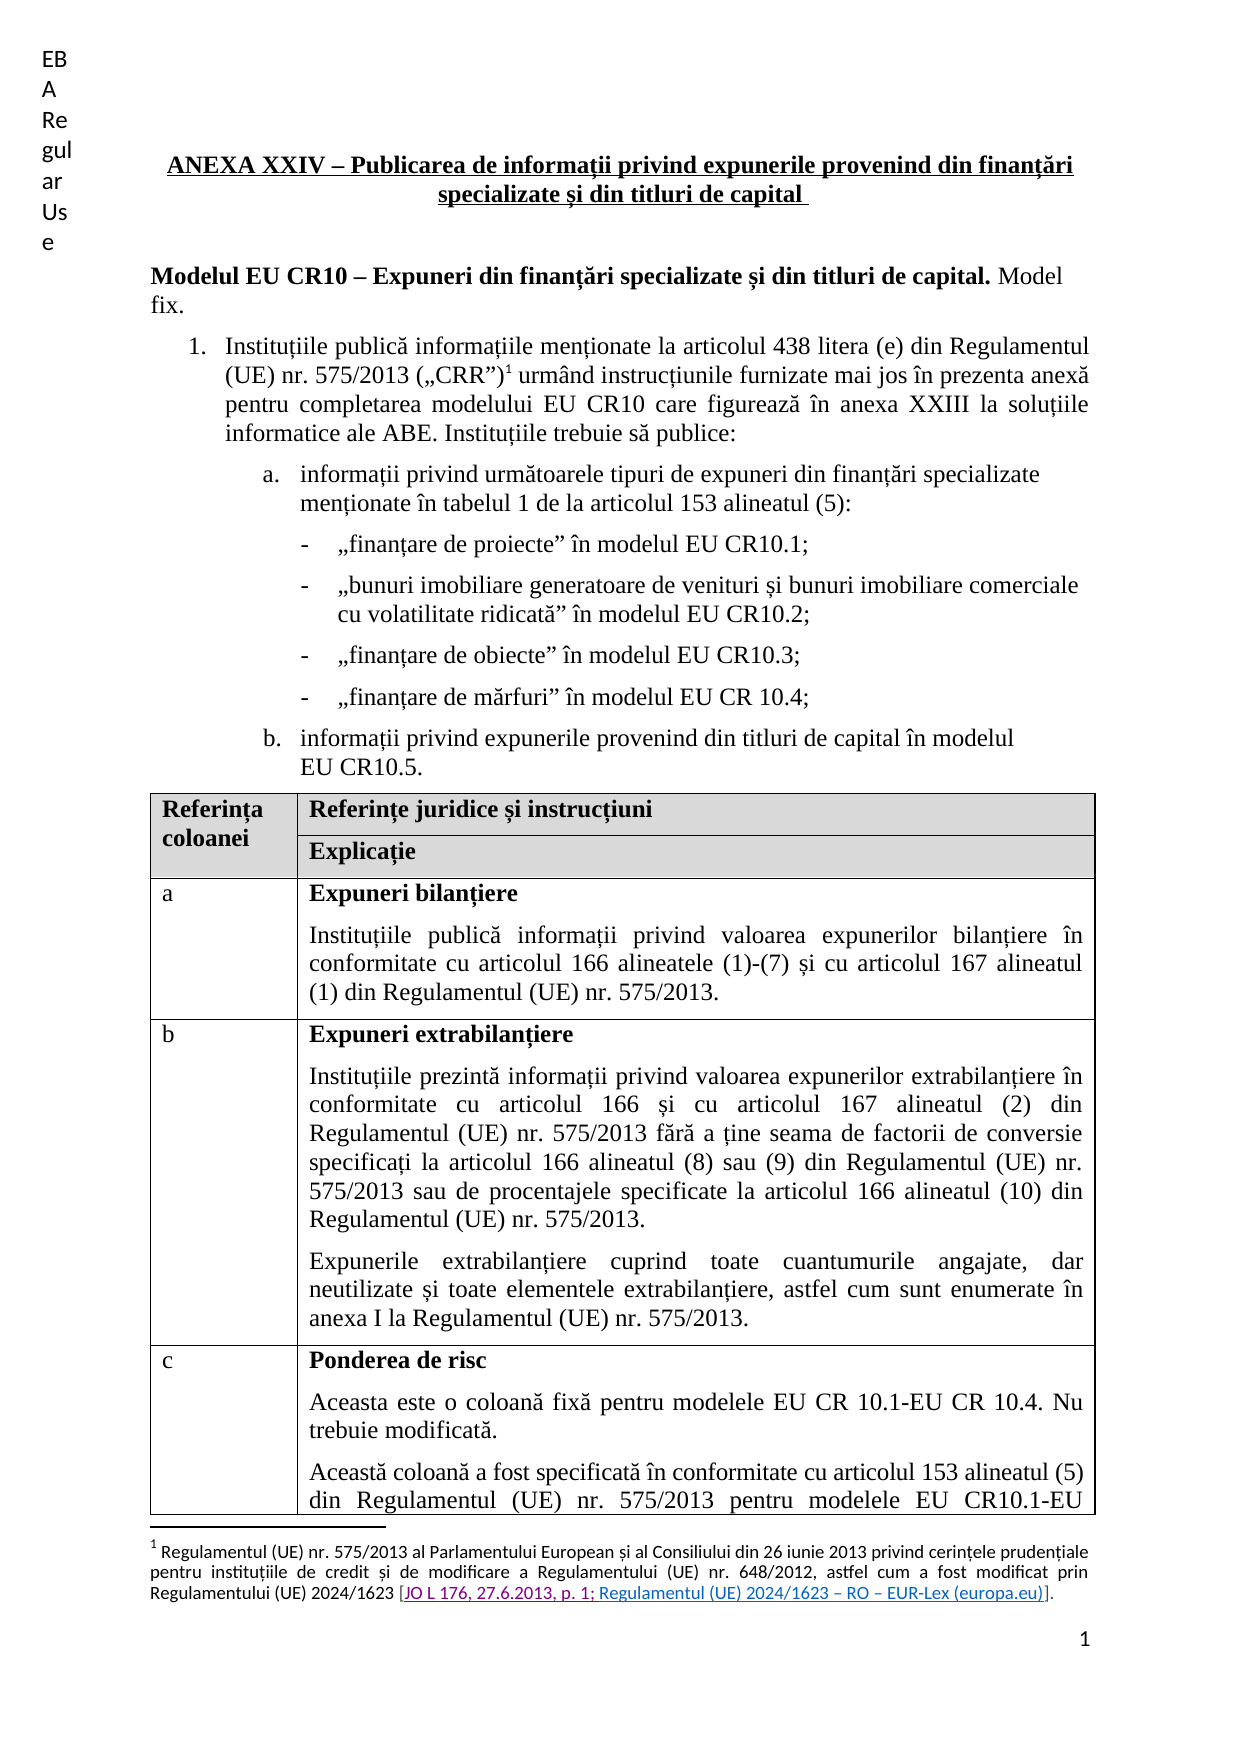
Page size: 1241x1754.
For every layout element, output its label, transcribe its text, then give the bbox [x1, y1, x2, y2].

table_cell Expuneri bilanțiere Instituțiile publică informații privind valoarea expunerilor bilanțiere în conformitate cu articolul 166 alineatele (1)-(7) și cu articolul 167 alineatul (1) din Regulamentul (UE) nr. 575/2013. [298, 879, 1094, 1018]
table_header Referințe juridice și instrucțiuni [298, 794, 1094, 835]
table_cell Explicație [298, 836, 1094, 877]
table_cell b [151, 1020, 297, 1344]
text ANEXA XXIV – Publicarea de informații privind expunerile provenind din finanțări specializate și din titluri de capital [150, 150, 1090, 207]
list „finanțare de obiecte” în modelul EU CR10.3; [300, 640, 1090, 669]
list „finanțare de proiecte” în modelul EU CR10.1; [300, 529, 1090, 558]
text Modelul EU CR10 – Expuneri din finanțări specializate și din titluri de capital. Model fix. [150, 261, 1090, 319]
list informații privind expunerile provenind din titluri de capital în modelul EU CR10.5. [263, 723, 1090, 780]
table_cell a [151, 879, 297, 1018]
list „bunuri imobiliare generatoare de venituri și bunuri imobiliare comerciale cu volatilitate ridicată” în modelul EU CR10.2; [300, 570, 1090, 628]
list Instituțiile publică informațiile menționate la articolul 438 litera (e) din Regulamentul (UE) nr. 575/2013 („CRR”) urmând instrucțiunile furnizate mai jos în prezenta anexă pentru completarea modelului EU CR10 care figurează în anexa XXIII la soluțiile informatice ale ABE. Instituțiile trebuie să publice: [188, 331, 1090, 447]
list „finanțare de mărfuri” în modelul EU CR 10.4; [300, 682, 1090, 710]
table_header Referința coloanei [151, 794, 297, 877]
table_cell Expuneri extrabilanțiere Instituțiile prezintă informații privind valoarea expunerilor extrabilanțiere în conformitate cu articolul 166 și cu articolul 167 alineatul (2) din Regulamentul (UE) nr. 575/2013 fără a ține seama de factorii de conversie specificați la articolul 166 alineatul (8) sau (9) din Regulamentul (UE) nr. 575/2013 sau de procentajele specificate la articolul 166 alineatul (10) din Regulamentul (UE) nr. 575/2013. Expunerile extrabilanțiere cuprind toate cuantumurile angajate, dar neutilizate și toate elementele extrabilanțiere, astfel cum sunt enumerate în anexa I la Regulamentul (UE) nr. 575/2013. [298, 1020, 1094, 1344]
table_cell c [151, 1346, 297, 1514]
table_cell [298, 1346, 1094, 1514]
list informații privind următoarele tipuri de expuneri din finanțări specializate menționate în tabelul 1 de la articolul 153 alineatul (5): [262, 459, 1090, 517]
